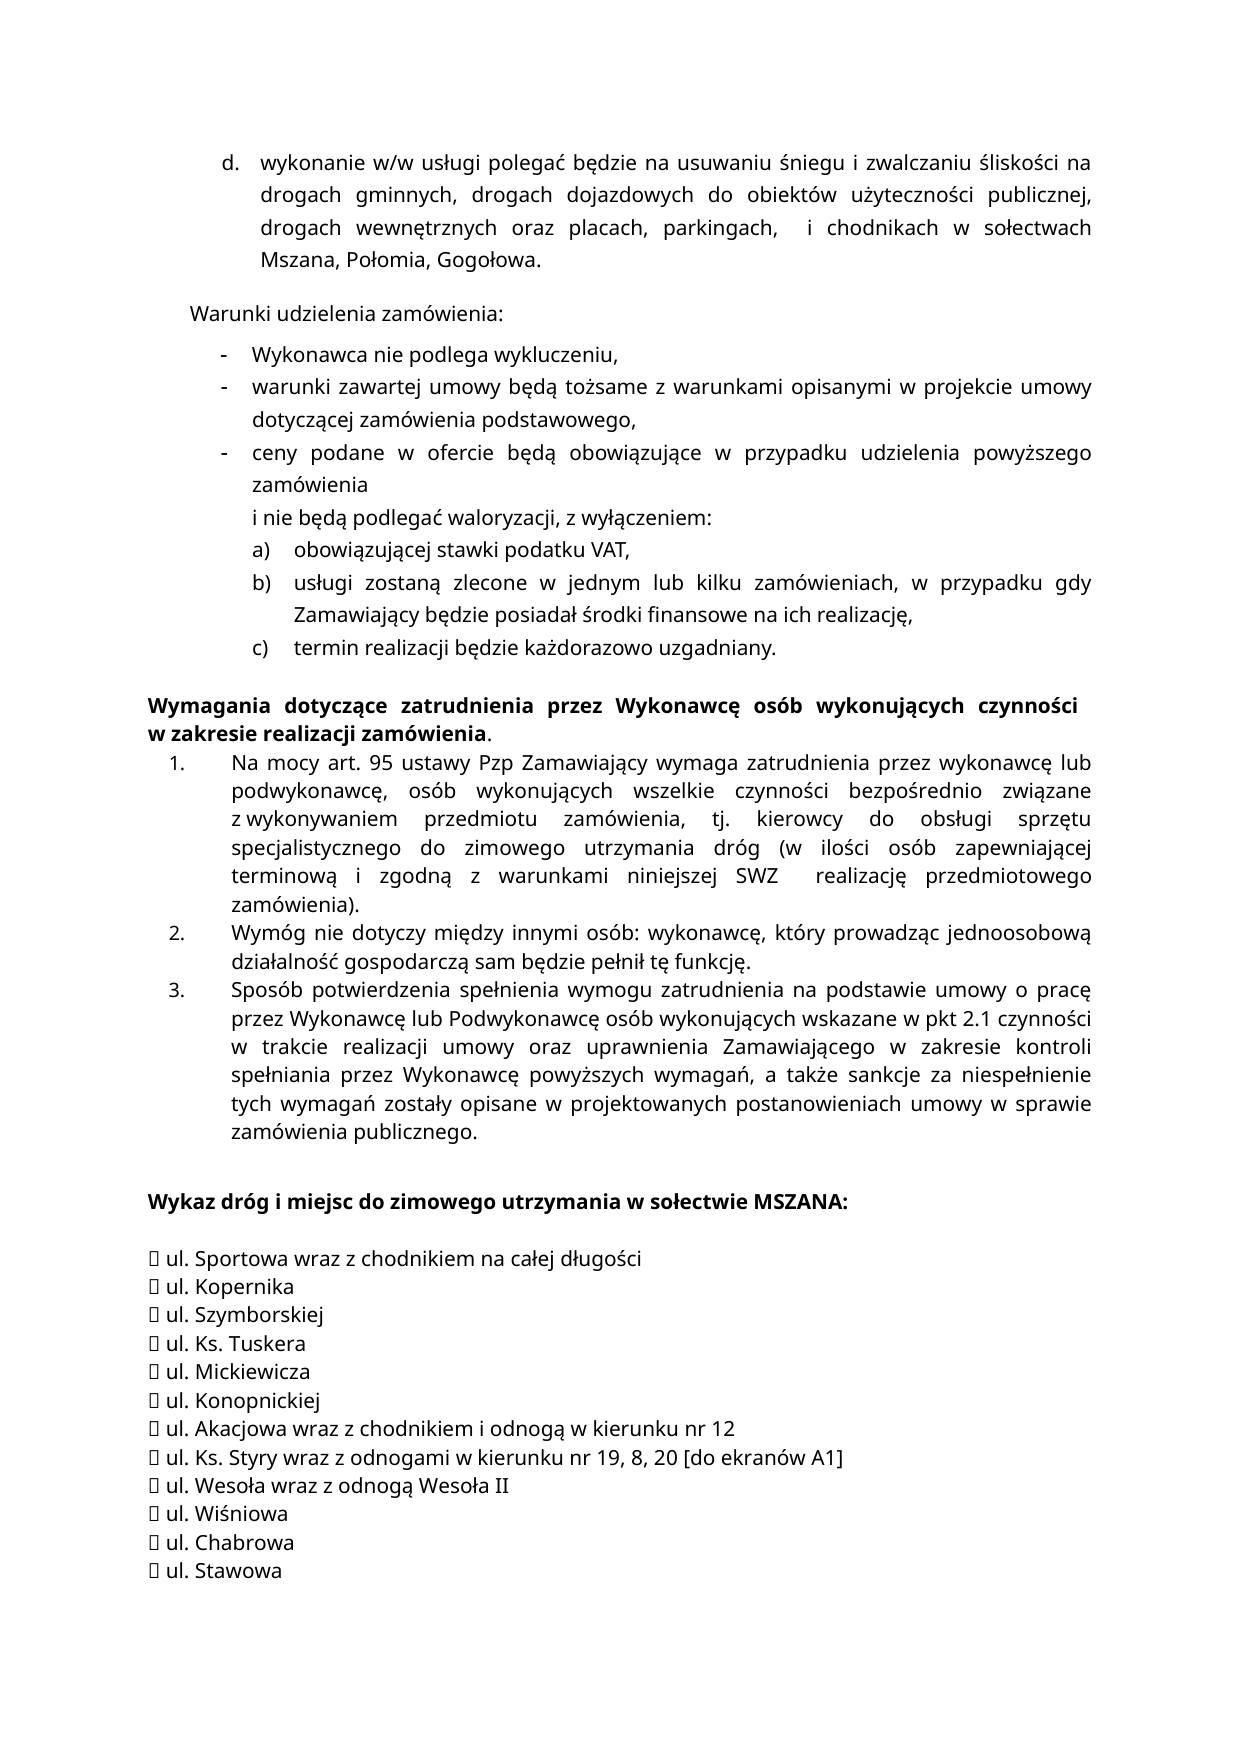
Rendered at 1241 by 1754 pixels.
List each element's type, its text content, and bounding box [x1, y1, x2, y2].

text  ul. Konopnickiej [148, 1386, 1093, 1414]
text Warunki udzielenia zamówienia: [189, 299, 1093, 327]
text  ul. Wesoła wraz z odnogą Wesoła II [148, 1471, 1093, 1499]
text  ul. Chabrowa [148, 1528, 1093, 1556]
text  ul. Ks. Styry wraz z odnogami w kierunku nr 19, 8, 20 [do ekranów A1] [148, 1443, 1093, 1471]
text  ul. Stawowa [148, 1556, 1093, 1585]
list usługi zostaną zlecone w jednym lub kilku zamówieniach, w przypadku gdy Zamawiający będzie posiadał środki finansowe na ich realizację, [252, 568, 1093, 629]
text  ul. Ks. Tuskera [148, 1329, 1093, 1357]
list Wykonawca nie podlega wykluczeniu, [220, 340, 1093, 368]
text  ul. Szymborskiej [148, 1301, 1093, 1329]
text  ul. Mickiewicza [148, 1357, 1093, 1386]
text  ul. Kopernika [148, 1272, 1093, 1301]
list ceny podane w ofercie będą obowiązujące w przypadku udzielenia powyższego zamówienia i nie będą podlegać waloryzacji, z wyłączeniem: [221, 438, 1093, 531]
list warunki zawartej umowy będą tożsame z warunkami opisanymi w projekcie umowy dotyczącej zamówienia podstawowego, [221, 372, 1093, 433]
list obowiązującej stawki podatku VAT, [252, 535, 1093, 564]
text Wymagania dotyczące zatrudnienia przez Wykonawcę osób wykonujących czynności w zakresie realizacji zamówienia. [148, 691, 1093, 748]
list Sposób potwierdzenia spełnienia wymogu zatrudnienia na podstawie umowy o pracę przez Wykonawcę lub Podwykonawcę osób wykonujących wskazane w pkt 2.1 czynności w trakcie realizacji umowy oraz uprawnienia Zamawiającego w zakresie kontroli spełniania przez Wykonawcę powyższych wymagań, a także sankcje za niespełnienie tych wymagań zostały opisane w projektowanych postanowieniach umowy w sprawie zamówienia publicznego. [168, 975, 1093, 1146]
text  ul. Akacjowa wraz z chodnikiem i odnogą w kierunku nr 12 [148, 1414, 1093, 1443]
text  ul. Wiśniowa [148, 1499, 1093, 1528]
text Wykaz dróg i miejsc do zimowego utrzymania w sołectwie MSZANA: [148, 1187, 1093, 1215]
list wykonanie w/w usługi polegać będzie na usuwaniu śniegu i zwalczaniu śliskości na drogach gminnych, drogach dojazdowych do obiektów użyteczności publicznej, drogach wewnętrznych oraz placach, parkingach, i chodnikach w sołectwach Mszana, Połomia, Gogołowa. [221, 148, 1093, 274]
list Wymóg nie dotyczy między innymi osób: wykonawcę, który prowadząc jednoosobową działalność gospodarczą sam będzie pełnił tę funkcję. [168, 918, 1093, 975]
list termin realizacji będzie każdorazowo uzgadniany. [252, 633, 1093, 662]
list Na mocy art. 95 ustawy Pzp Zamawiający wymaga zatrudnienia przez wykonawcę lub podwykonawcę, osób wykonujących wszelkie czynności bezpośrednio związane z wykonywaniem przedmiotu zamówienia, tj. kierowcy do obsługi sprzętu specjalistycznego do zimowego utrzymania dróg (w ilości osób zapewniającej terminową i zgodną z warunkami niniejszej SWZ realizację przedmiotowego zamówienia). [168, 748, 1093, 918]
text  ul. Sportowa wraz z chodnikiem na całej długości [148, 1244, 1093, 1272]
